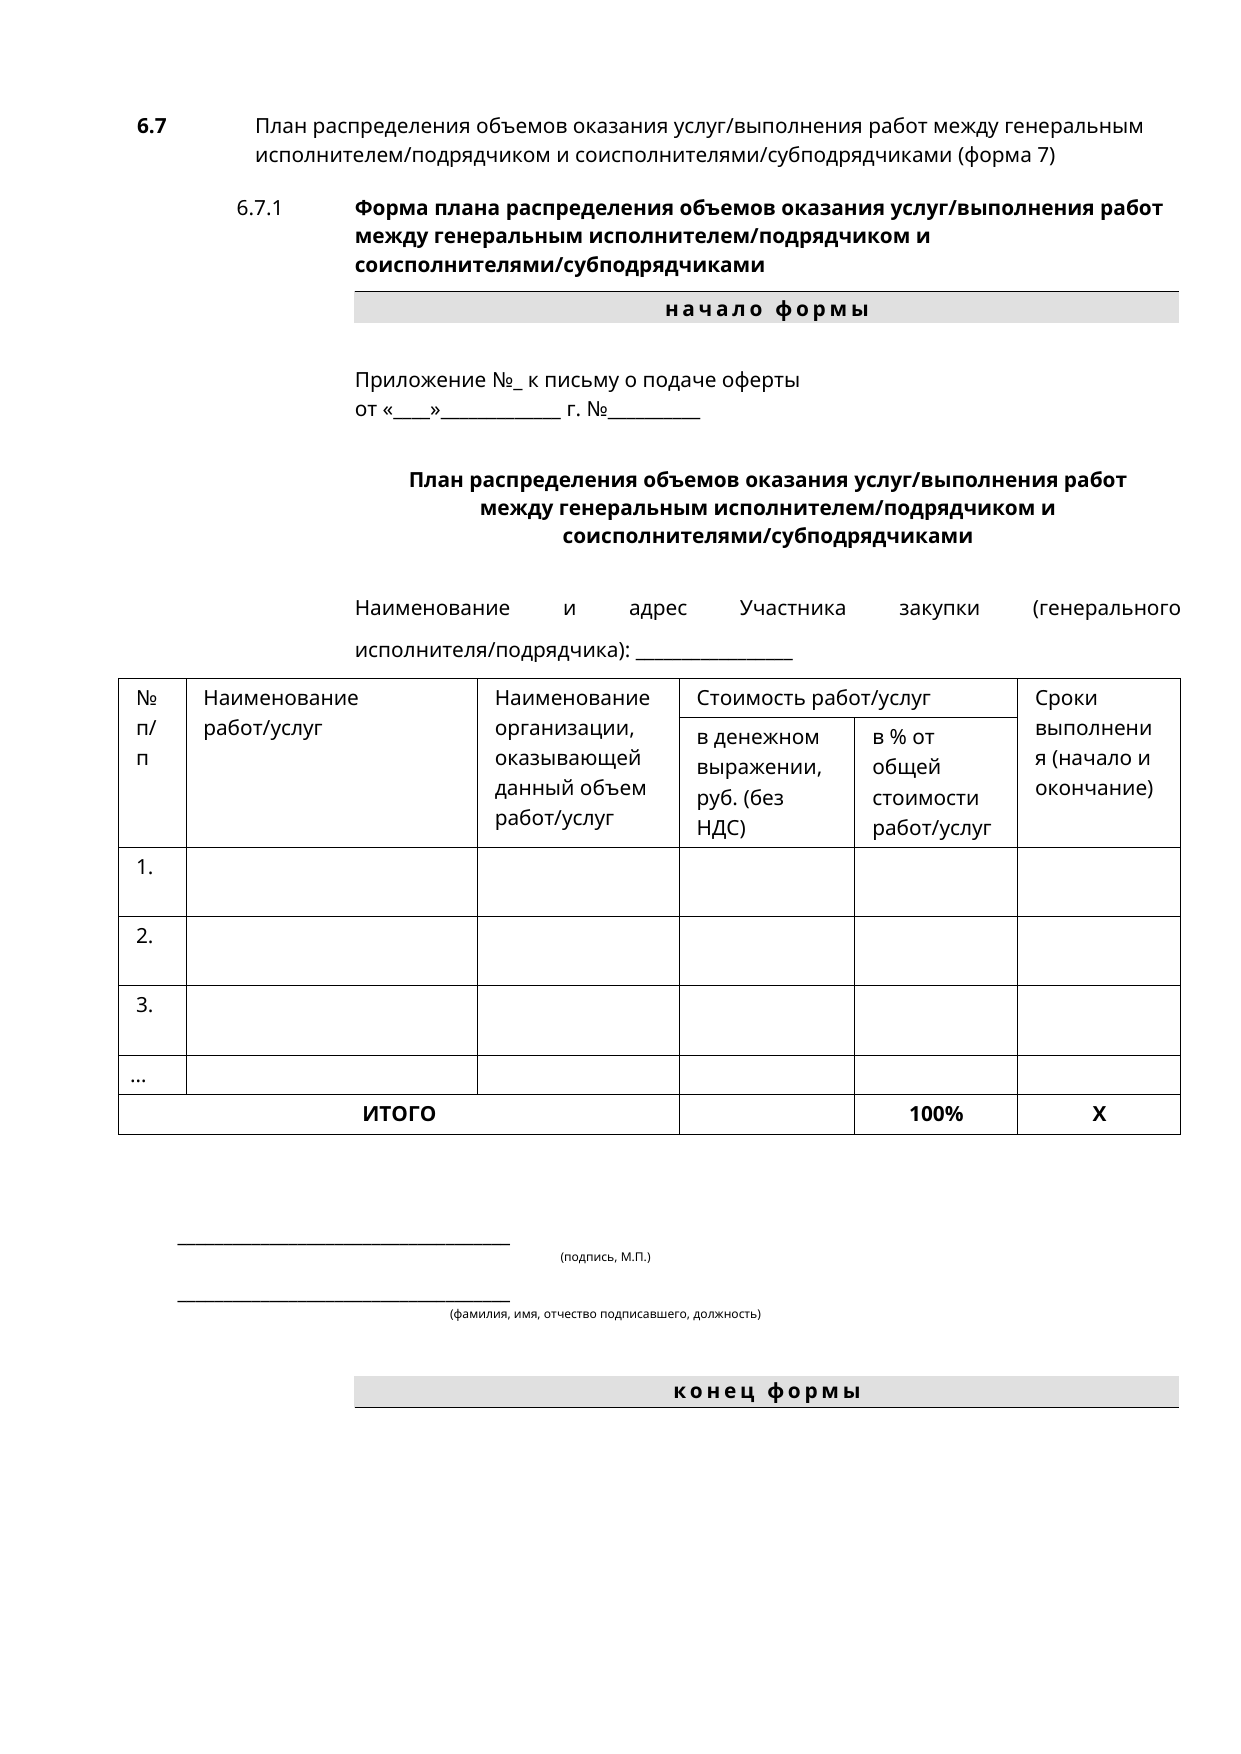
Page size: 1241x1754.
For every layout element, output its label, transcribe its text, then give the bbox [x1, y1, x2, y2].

table_cell [478, 986, 679, 1055]
table_header № п/п [119, 679, 186, 847]
table_cell [187, 1056, 477, 1094]
table_cell [680, 986, 854, 1055]
table_cell [478, 917, 679, 985]
text ____________________________________ [118, 1277, 1181, 1305]
list Форма плана распределения объемов оказания услуг/выполнения работ между генеральным исполнителем/подрядчиком и соисполнителями/субподрядчиками [236, 193, 1181, 278]
table_cell [1018, 848, 1180, 916]
table_cell … [119, 1056, 186, 1094]
table_cell в % от общей стоимости работ/услуг [855, 718, 1017, 847]
table_header Наименование организации, оказывающей данный объем работ/услуг [478, 679, 679, 847]
table_cell [478, 848, 679, 916]
table_header Сроки выполнения (начало и окончание) [1018, 679, 1180, 847]
table_cell [478, 1056, 679, 1094]
table_header Стоимость работ/услуг [680, 679, 1017, 717]
text (подпись, М.П.) [354, 1248, 797, 1277]
table_cell [187, 917, 477, 985]
table_cell [855, 986, 1017, 1055]
table_cell [187, 848, 477, 916]
table_cell [119, 917, 186, 985]
text Наименование и адрес Участника закупки (генерального исполнителя/подрядчика): _________________ [354, 593, 1181, 664]
text начало формы [354, 292, 1179, 323]
table_cell Х [1018, 1095, 1180, 1134]
table_cell [187, 986, 477, 1055]
table_cell [119, 848, 186, 916]
table_cell [680, 1056, 854, 1094]
table_cell [680, 917, 854, 985]
table_cell [855, 848, 1017, 916]
table_cell [1018, 1056, 1180, 1094]
text План распределения объемов оказания услуг/выполнения работ между генеральным исполнителем/подрядчиком и соисполнителями/субподрядчиками [354, 465, 1181, 550]
table_cell [1018, 917, 1180, 985]
text Приложение №_ к письму о подаче оферты от «____»_____________ г. №__________ [354, 365, 1181, 422]
table_cell в денежном выражении, руб. (без НДС) [680, 718, 854, 847]
table_cell [855, 1056, 1017, 1094]
text конец формы [354, 1376, 1179, 1408]
table_header Наименование работ/услуг [187, 679, 477, 847]
subtitle План распределения объемов оказания услуг/выполнения работ между генеральным исполнителем/подрядчиком и соисполнителями/субподрядчиками (форма 7) [137, 111, 1181, 168]
table_cell [680, 848, 854, 916]
table_cell [119, 986, 186, 1055]
table_cell [1018, 986, 1180, 1055]
table_cell ИТОГО [119, 1095, 679, 1134]
text (фамилия, имя, отчество подписавшего, должность) [354, 1305, 797, 1334]
table_cell [680, 1095, 854, 1134]
text ____________________________________ [118, 1220, 1181, 1248]
table_cell 100% [855, 1095, 1017, 1134]
table_cell [855, 917, 1017, 985]
